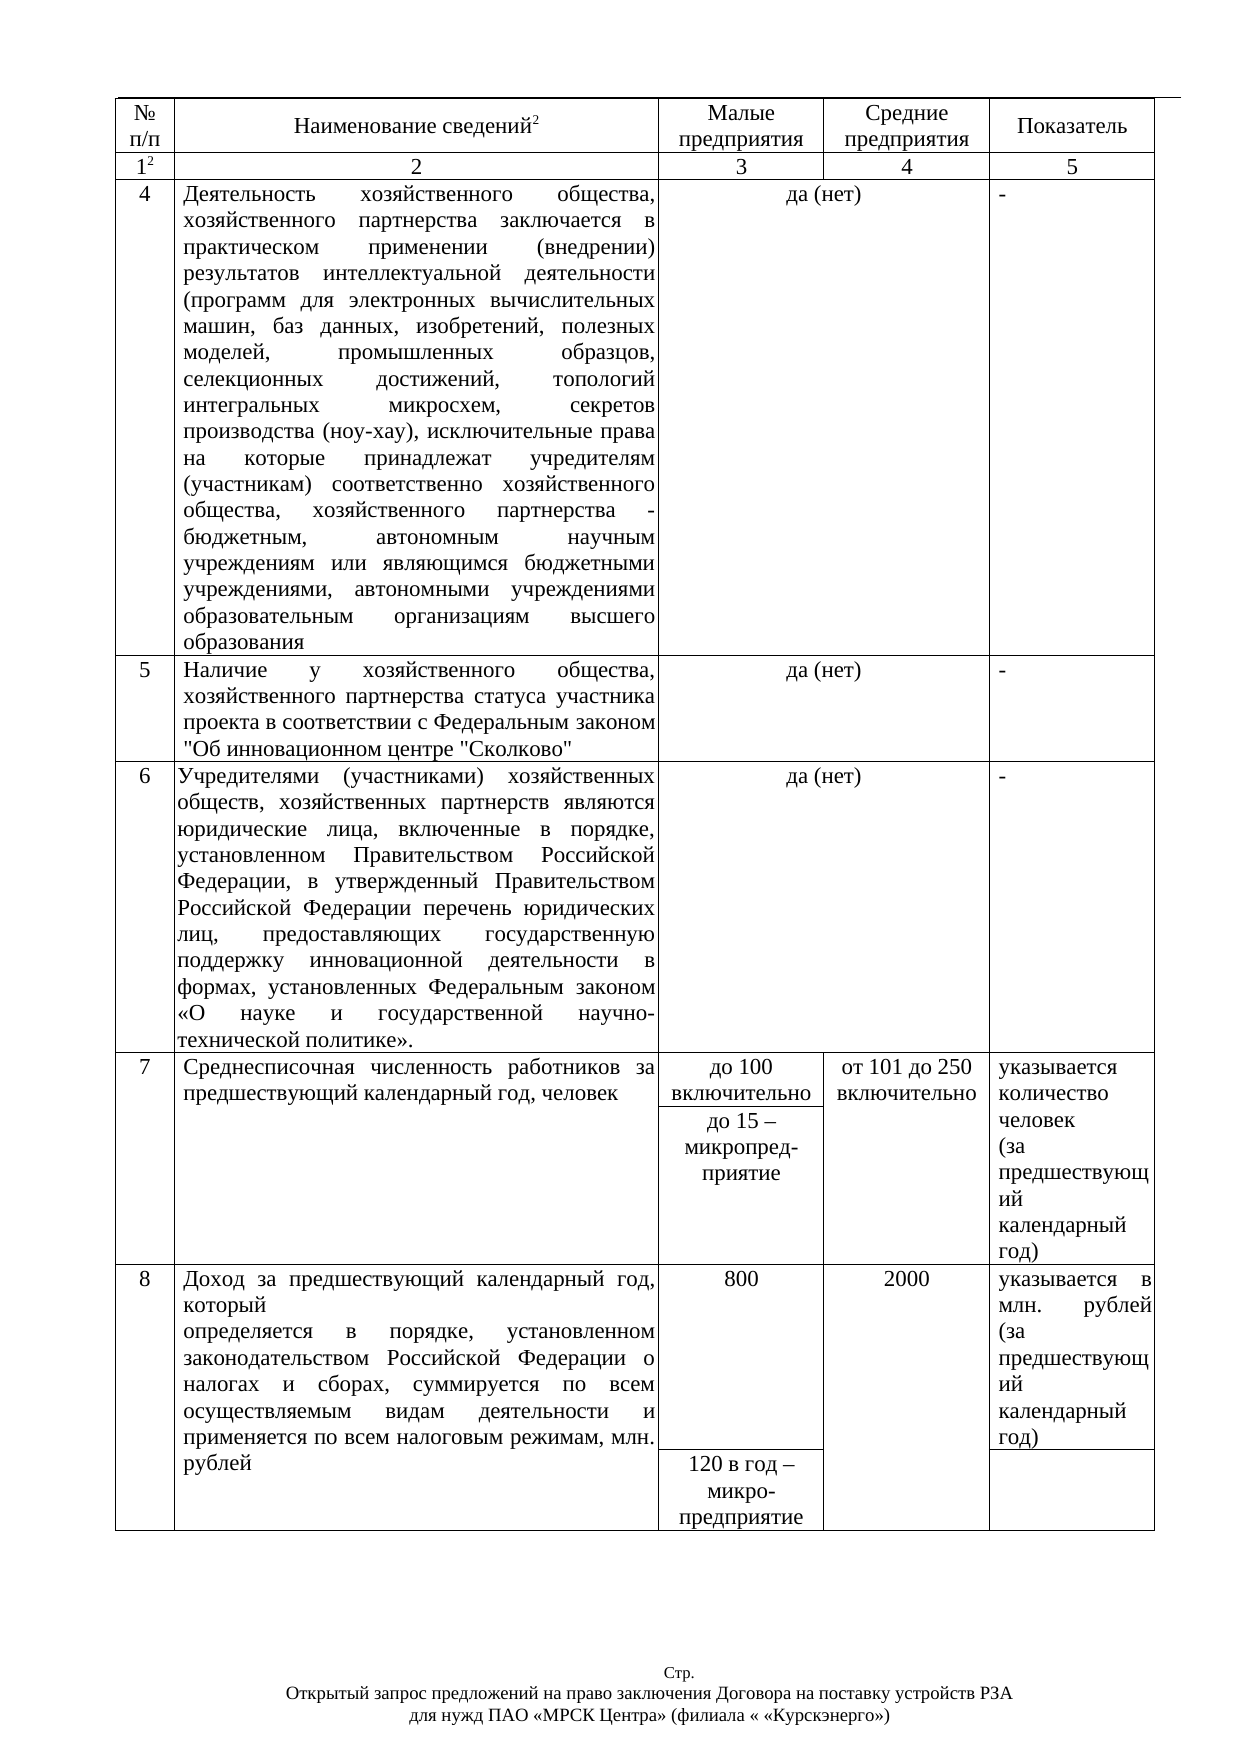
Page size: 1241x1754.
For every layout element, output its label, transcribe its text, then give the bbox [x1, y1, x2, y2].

table_cell 3 [659, 153, 823, 179]
table_cell да (нет) [659, 656, 989, 761]
table_header Показатель [990, 99, 1154, 152]
table_header № п/п [116, 99, 174, 152]
table_cell 5 [116, 656, 174, 761]
table_cell да (нет) [659, 762, 989, 1052]
table_cell 800 [659, 1265, 823, 1449]
table_cell да (нет) [659, 180, 989, 654]
table_cell 120 в год – микропредприятие [659, 1450, 823, 1529]
table_cell - [990, 762, 1154, 1052]
table_cell 5 [990, 153, 1154, 179]
table_header Средние предприятия [824, 99, 989, 152]
table_cell Деятельность хозяйственного общества, хозяйственного партнерства заключается в практическом применении (внедрении) результатов интеллектуальной деятельности (программ для электронных вычислительных машин, баз данных, изобретений, полезных моделей, промышленных образцов, селекционных достижений, топологий интегральных микросхем, секретов производства (ноу-хау), исключительные права на которые принадлежат учредителям (участникам) соответственно хозяйственного общества, хозяйственного партнерства - бюджетным, автономным научным учреждениям или являющимся бюджетными учреждениями, автономными учреждениями образовательным организациям высшего образования [175, 180, 658, 654]
table_cell - [990, 180, 1154, 654]
table_cell Учредителями (участниками) хозяйственных обществ, хозяйственных партнерств являются юридические лица, включенные в порядке, установленном Правительством Российской Федерации, в утвержденный Правительством Российской Федерации перечень юридических лиц, предоставляющих государственную поддержку инновационной деятельности в формах, установленных Федеральным законом «О науке и государственной научно-технической политике». [175, 762, 658, 1052]
table_cell 2 [175, 153, 658, 179]
table_cell до 100 включительно [659, 1053, 823, 1106]
table_cell указывается количество человек (за предшествующий календарный год) [990, 1053, 1154, 1264]
table_cell 12 [116, 153, 174, 179]
table_cell Наличие у хозяйственного общества, хозяйственного партнерства статуса участника проекта в соответствии с Федеральным законом "Об инновационном центре "Сколково" [175, 656, 658, 761]
table_cell Доход за предшествующий календарный год, который определяется в порядке, установленном законодательством Российской Федерации о налогах и сборах, суммируется по всем осуществляемым видам деятельности и применяется по всем налоговым режимам, млн. рублей [175, 1265, 658, 1529]
table_cell 4 [824, 153, 989, 179]
table_cell 6 [116, 762, 174, 1052]
table_cell - [990, 656, 1154, 761]
table_cell Среднесписочная численность работников за предшествующий календарный год, человек [175, 1053, 658, 1264]
table_cell указывается в млн. рублей (за предшествующий календарный год) [990, 1265, 1154, 1449]
table_header Наименование сведений2 [175, 99, 658, 152]
table_cell до 15 – микропредприятие [659, 1107, 823, 1264]
table_cell 7 [116, 1053, 174, 1264]
table_cell [990, 1450, 1154, 1529]
table_header Малые предприятия [659, 99, 823, 152]
table_cell 8 [116, 1265, 174, 1529]
table_cell от 101 до 250 включительно [824, 1053, 989, 1264]
table_cell 4 [116, 180, 174, 654]
table_cell 2000 [824, 1265, 989, 1529]
